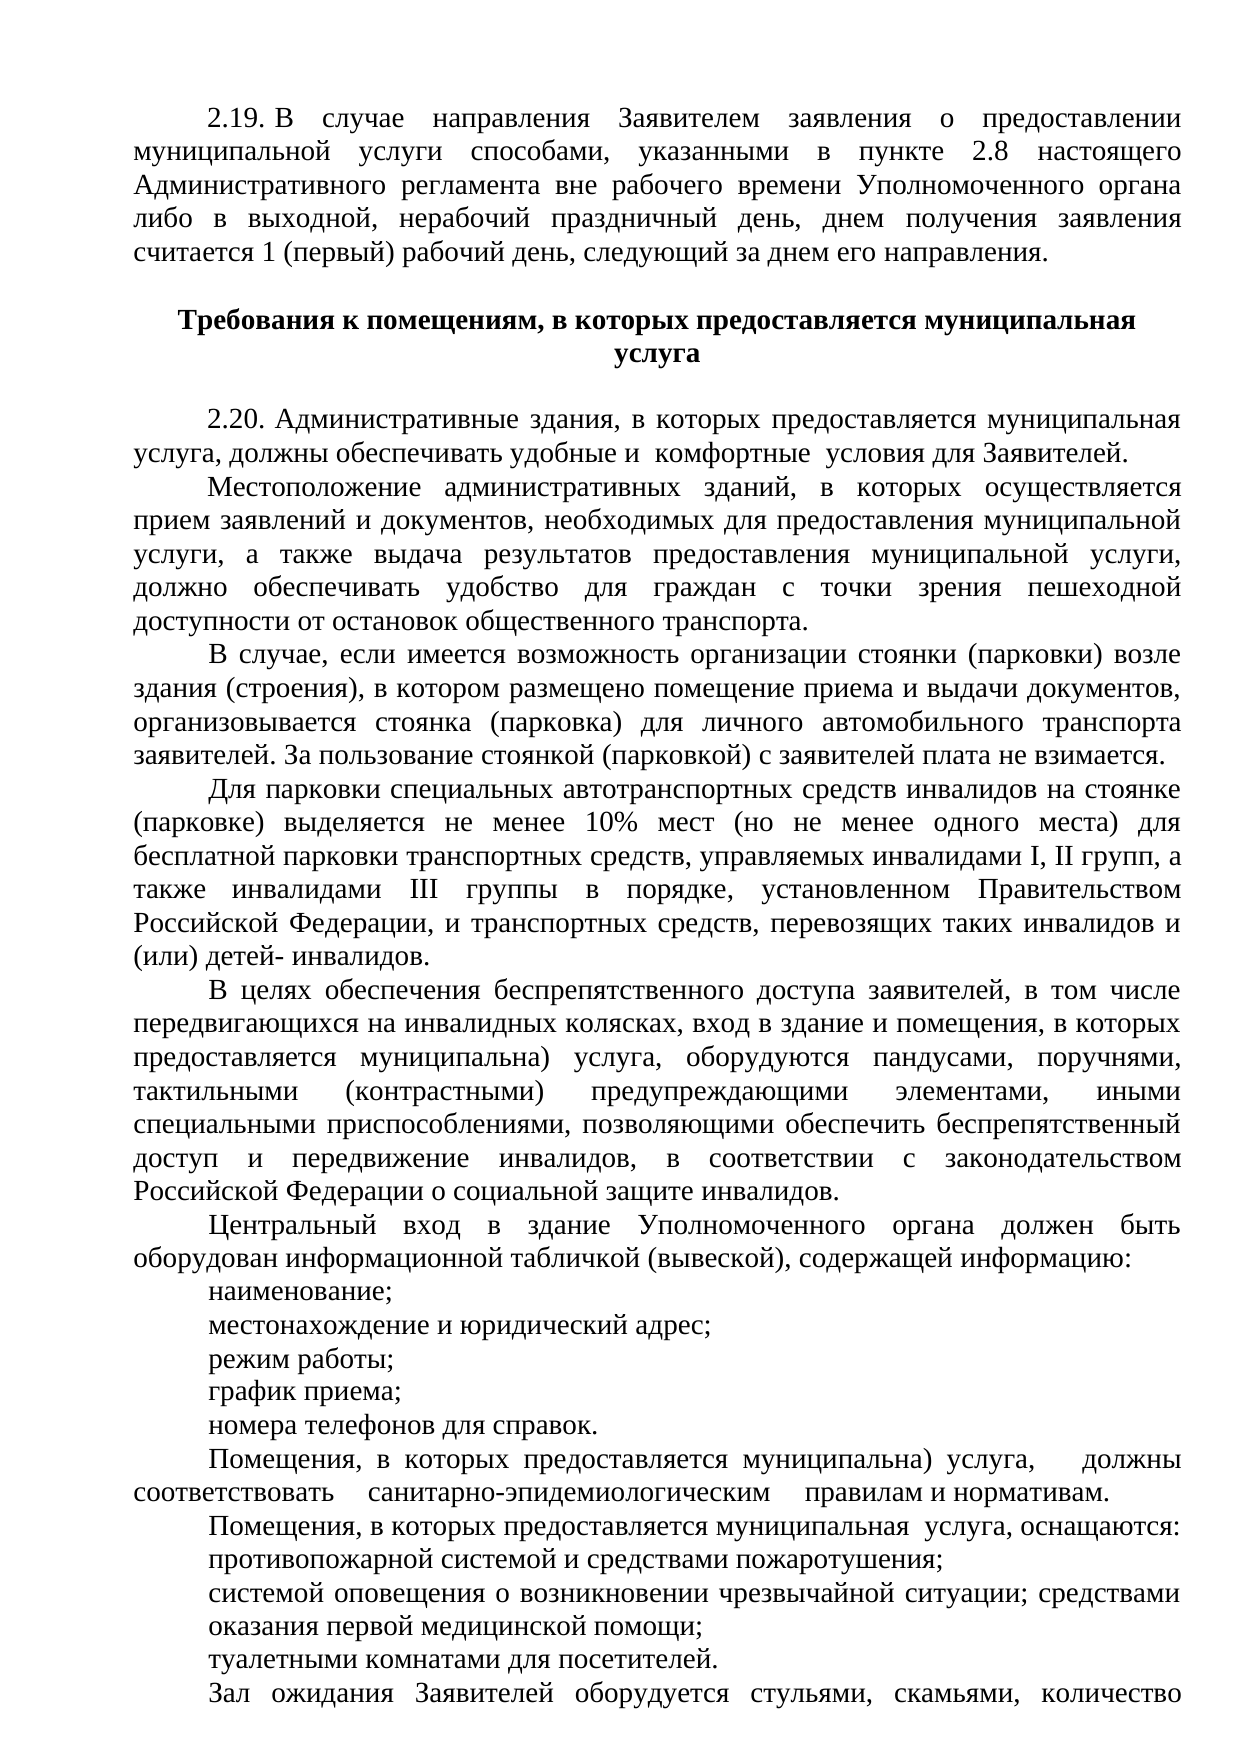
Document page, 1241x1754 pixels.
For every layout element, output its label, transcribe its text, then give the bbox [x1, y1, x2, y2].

text Центральный вход в здание Уполномоченного органа должен быть оборудован информационной табличкой (вывеской), содержащей информацию: [133, 1207, 1181, 1274]
text Помещения, в которых предоставляется муниципальная услуга, оснащаются: [133, 1508, 1181, 1542]
text наименование; [208, 1274, 1198, 1307]
text Местоположение административных зданий, в которых осуществляется прием заявлений и документов, необходимых для предоставления муниципальной услуги, а также выдача результатов предоставления муниципальной услуги, должно обеспечивать удобство для граждан с точки зрения пешеходной доступности от остановок общественного транспорта. [133, 469, 1181, 636]
text туалетными комнатами для посетителей. [208, 1642, 1198, 1675]
text В целях обеспечения беспрепятственного доступа заявителей, в том числе передвигающихся на инвалидных колясках, вход в здание и помещения, в которых предоставляется муниципальна) услуга, оборудуются пандусами, поручнями, тактильными (контрастными) предупреждающими элементами, иными специальными приспособлениями, позволяющими обеспечить беспрепятственный доступ и передвижение инвалидов, в соответствии с законодательством Российской Федерации о социальной защите инвалидов. [133, 972, 1182, 1207]
text противопожарной системой и средствами пожаротушения; [208, 1542, 1198, 1575]
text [133, 1675, 1182, 1709]
text номера телефонов для справок. [208, 1407, 1198, 1441]
text системой оповещения о возникновении чрезвычайной ситуации; средствами оказания первой медицинской помощи; [208, 1575, 1181, 1642]
text Для парковки специальных автотранспортных средств инвалидов на стоянке (парковке) выделяется не менее 10% мест (но не менее одного места) для бесплатной парковки транспортных средств, управляемых инвалидами I, II групп, а также инвалидами III группы в порядке, установленном Правительством Российской Федерации, и транспортных средств, перевозящих таких инвалидов и (или) детей- инвалидов. [133, 771, 1182, 972]
text местонахождение и юридический адрес; режим работы; [208, 1307, 713, 1374]
list Административные здания, в которых предоставляется муниципальная услуга, должны обеспечивать удобные и комфортные условия для Заявителей. [133, 402, 1182, 469]
text В случае, если имеется возможность организации стоянки (парковки) возле здания (строения), в котором размещено помещение приема и выдачи документов, организовывается стоянка (парковка) для личного автомобильного транспорта заявителей. За пользование стоянкой (парковкой) с заявителей плата не взимается. [133, 637, 1182, 771]
text Помещения, в которых предоставляется муниципальна) услуга, должны соответствовать санитарно-эпидемиологическим правилам и нормативам. [133, 1441, 1182, 1508]
text график приема; [208, 1374, 1198, 1407]
subtitle Требования к помещениям, в которых предоставляется муниципальная услуга [132, 302, 1182, 369]
list В случае направления Заявителем заявления о предоставлении муниципальной услуги способами, указанными в пункте 2.8 настоящего Административного регламента вне рабочего времени Уполномоченного органа либо в выходной, нерабочий праздничный день, днем получения заявления считается 1 (первый) рабочий день, следующий за днем его направления. [133, 100, 1182, 268]
